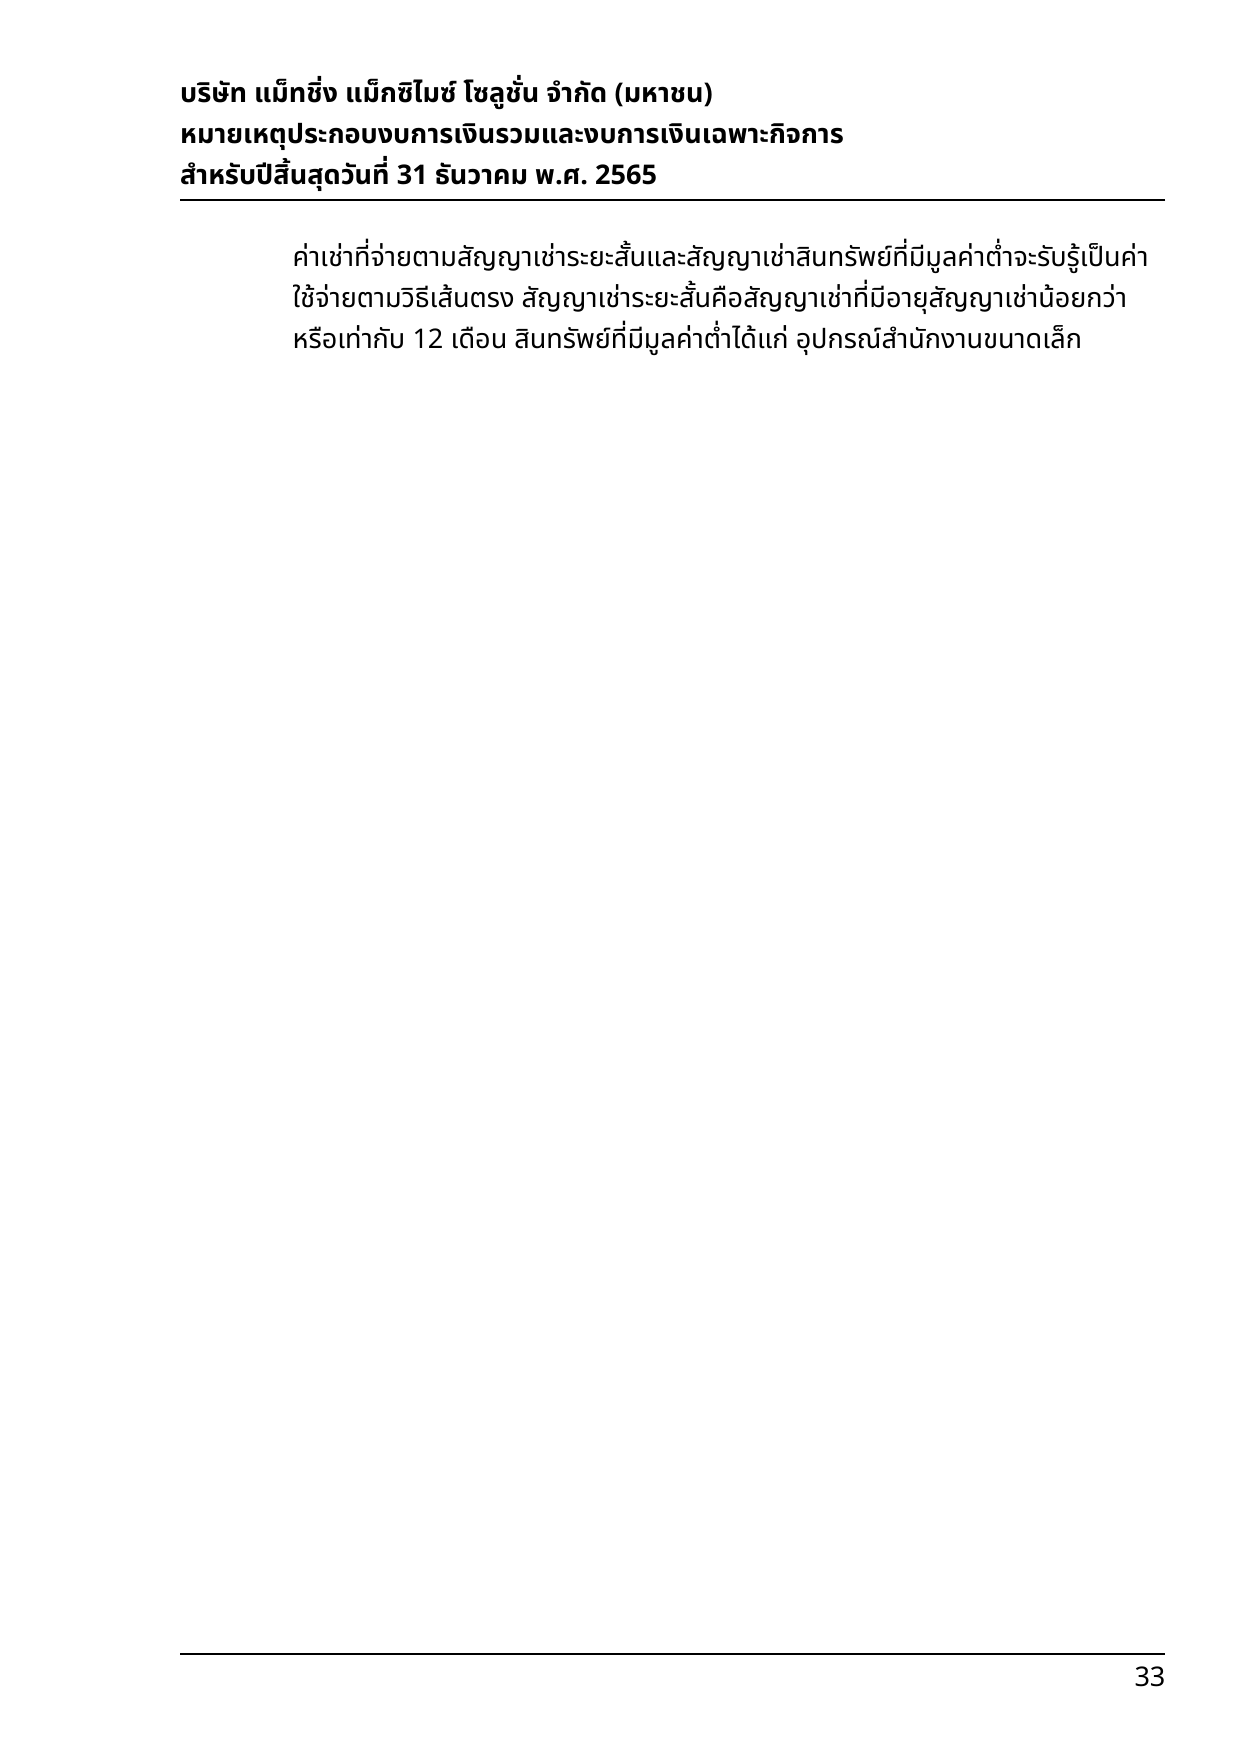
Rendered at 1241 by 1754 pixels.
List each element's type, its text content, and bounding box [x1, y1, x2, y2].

text ค่าเช่าที่จ่ายตามสัญญาเช่าระยะสั้นและสัญญาเช่าสินทรัพย์ที่มีมูลค่าต่ำจะรับรู้เป็นค่าใช้จ่ายตามวิธีเส้นตรง สัญญาเช่าระยะสั้นคือสัญญาเช่าที่มีอายุสัญญาเช่าน้อยกว่าหรือเท่ากับ 12 เดือน สินทรัพย์ที่มีมูลค่าต่ำได้แก่ อุปกรณ์สำนักงานขนาดเล็ก [292, 238, 1165, 361]
